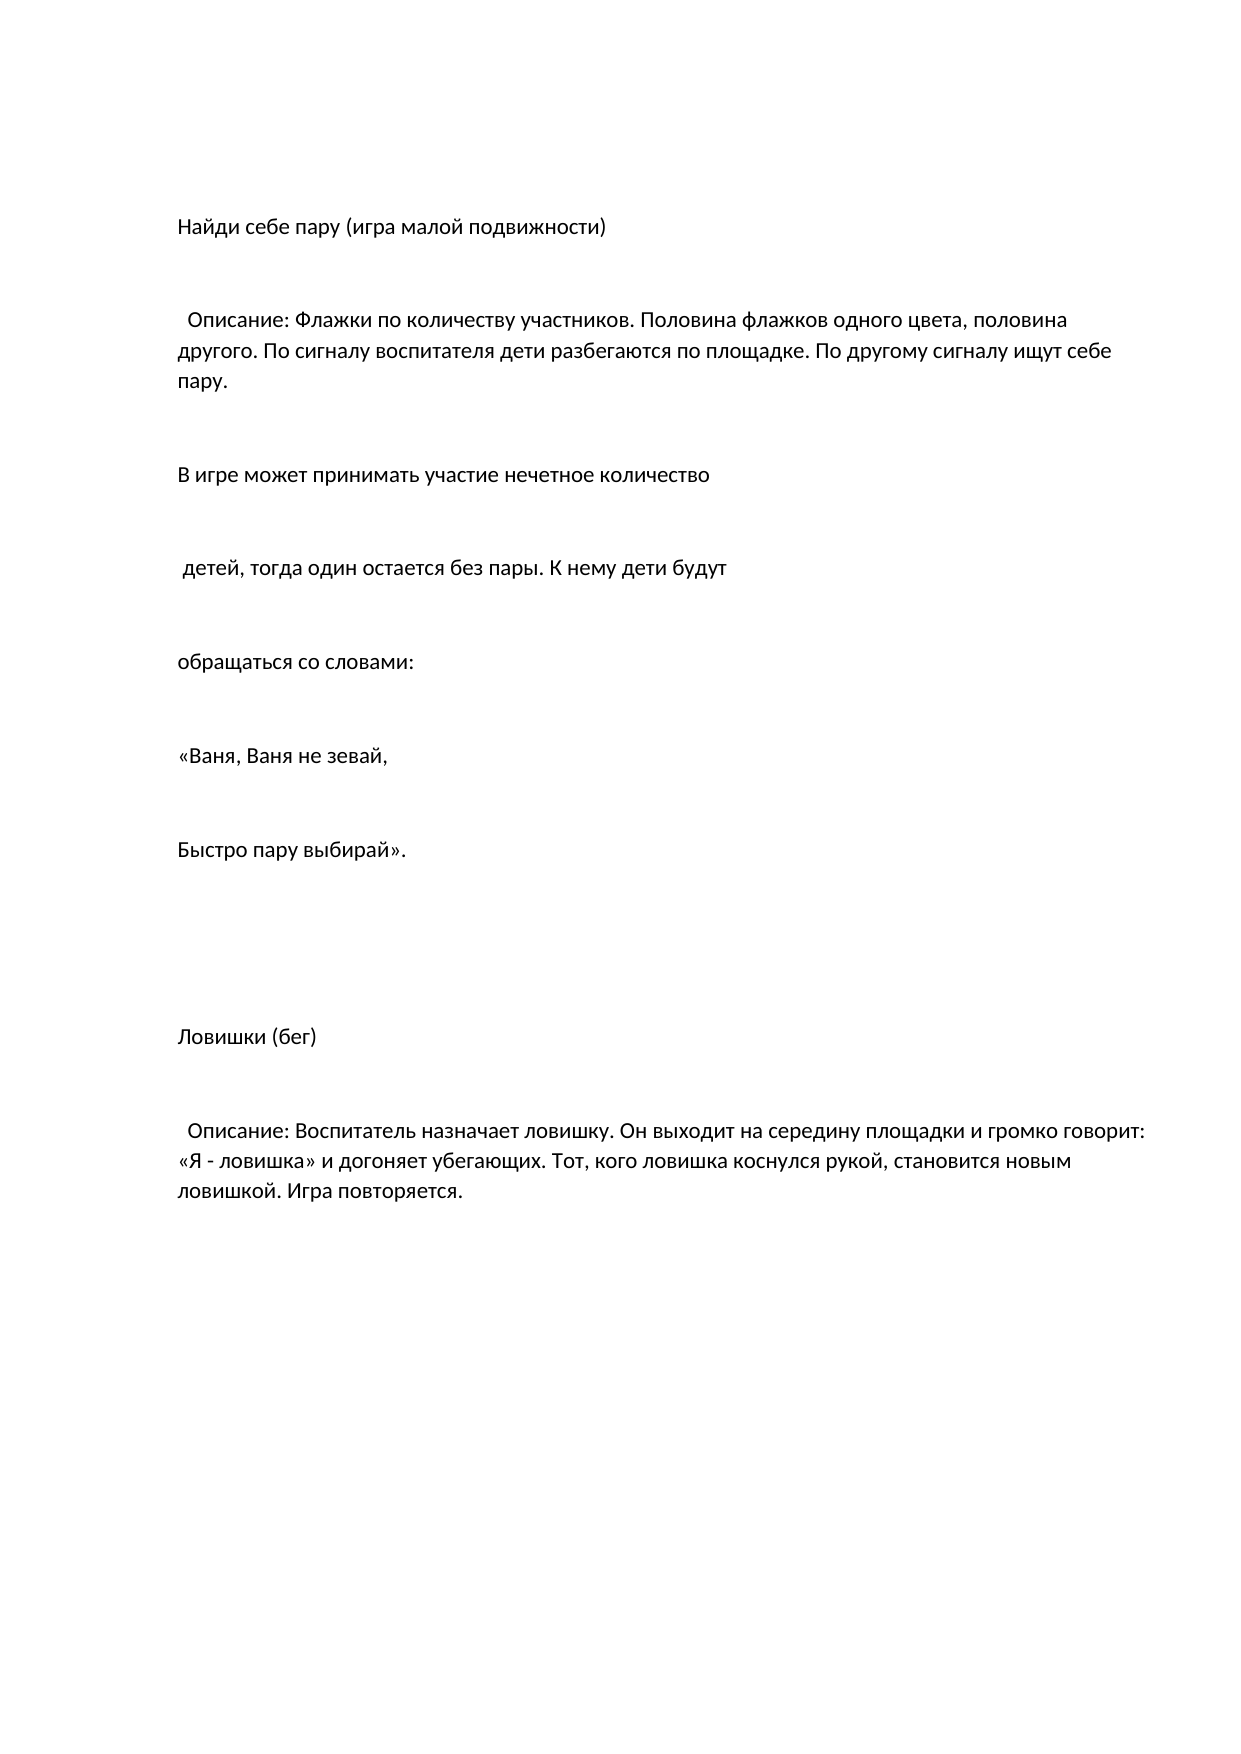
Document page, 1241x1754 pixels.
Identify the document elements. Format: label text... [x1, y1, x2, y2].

text В игре может принимать участие нечетное количество [177, 460, 1152, 488]
text «Ваня, Ваня не зевай, [177, 741, 1152, 769]
text обращаться со словами: [177, 647, 1152, 675]
text Ловишки (бег) [177, 1022, 1152, 1050]
text детей, тогда один остается без пары. К нему дети будут [177, 553, 1152, 582]
text Найди себе пару (игра малой подвижности) [177, 212, 1152, 240]
text Описание: Флажки по количеству участников. Половина флажков одного цвета, половина другого. По сигналу воспитателя дети разбегаются по площадке. По другому сигналу ищут себе пару. [177, 306, 1152, 394]
text Описание: Воспитатель назначает ловишку. Он выходит на середину площадки и громко говорит: «Я - ловишка» и догоняет убегающих. Тот, кого ловишка коснулся рукой, становится новым ловишкой. Игра повторяется. [177, 1116, 1152, 1204]
text Быстро пару выбирай». [177, 835, 1152, 863]
